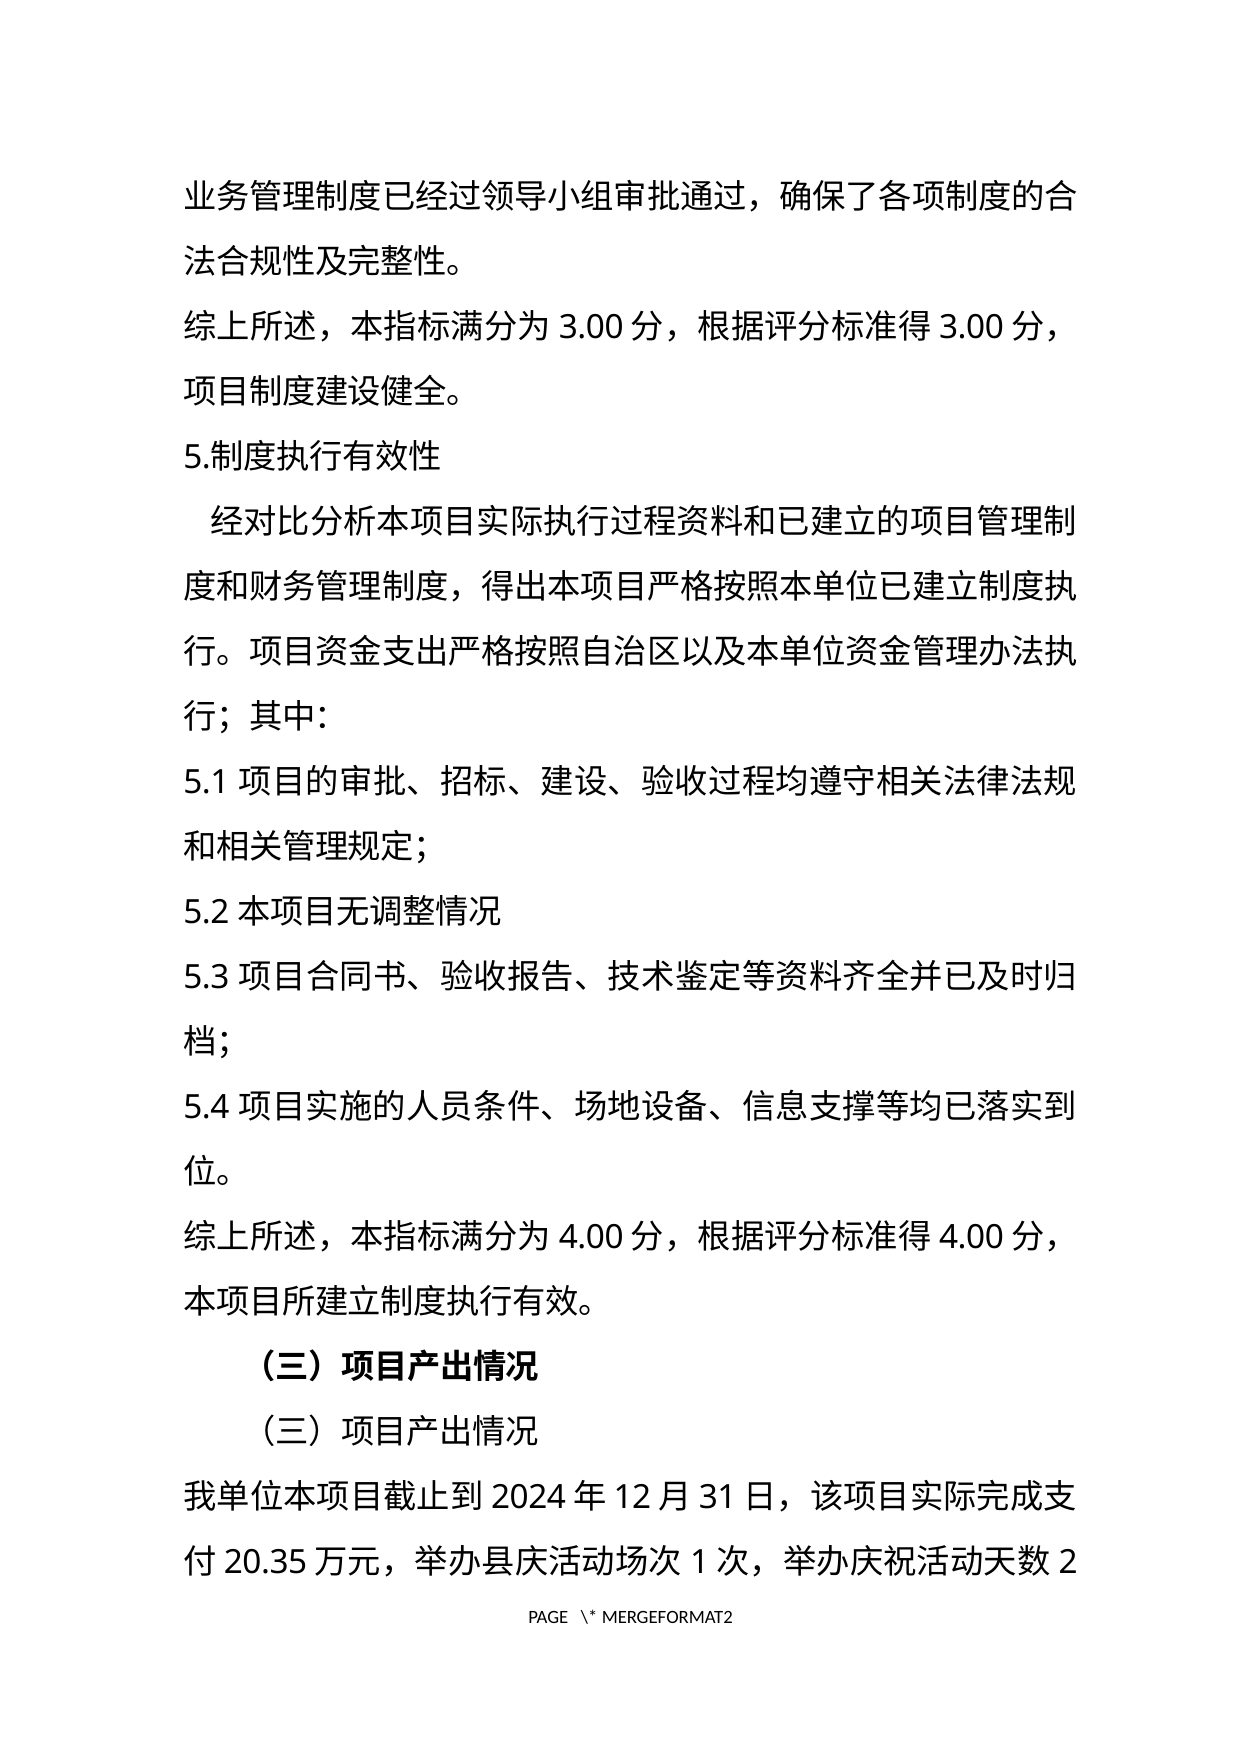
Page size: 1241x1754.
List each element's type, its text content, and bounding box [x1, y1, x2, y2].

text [183, 162, 1078, 1332]
text （三）项目产出情况 [183, 1332, 1078, 1397]
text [183, 1397, 1078, 1592]
